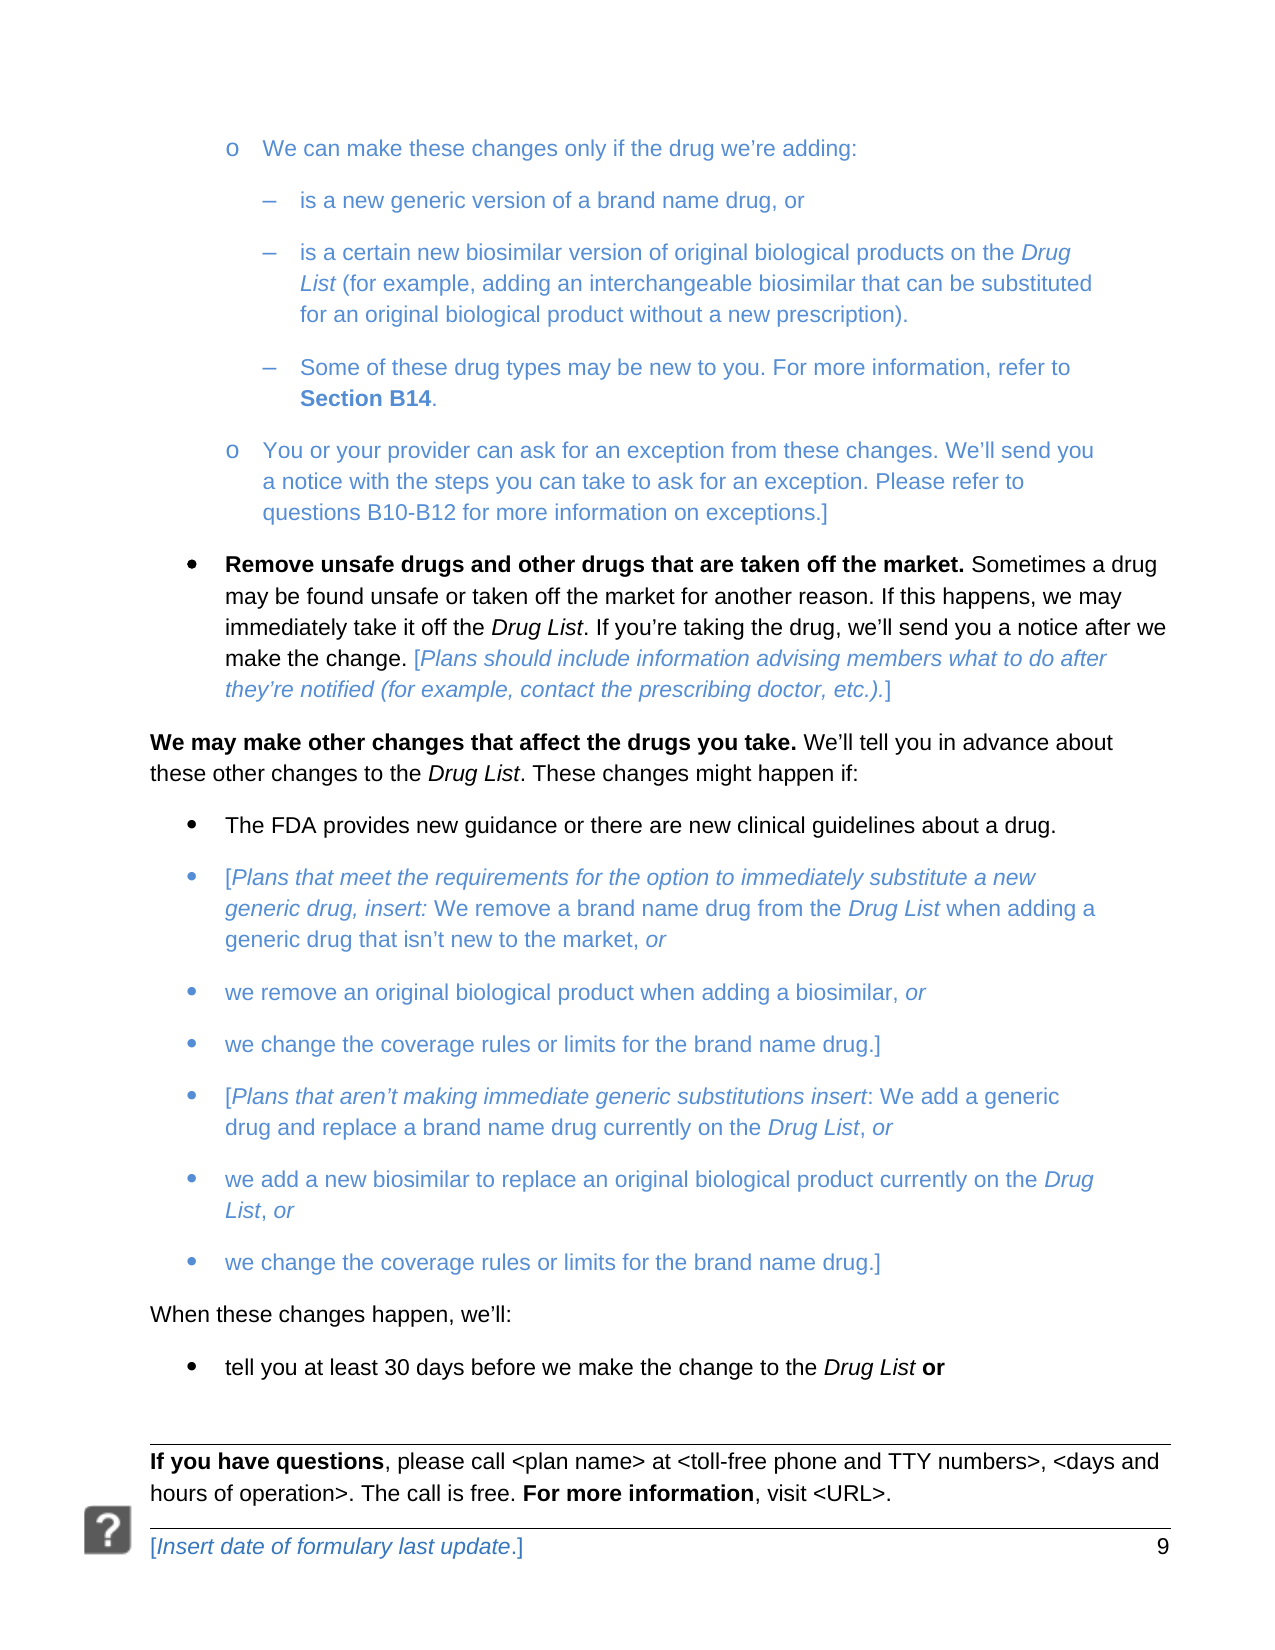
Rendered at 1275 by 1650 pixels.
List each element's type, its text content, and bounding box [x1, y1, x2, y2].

list is a certain new biosimilar version of original biological products on the Drug List (for example, adding an interchangeable biosimilar that can be substituted for an original biological product without a new prescription). [262, 235, 1096, 329]
list You or your provider can ask for an exception from these changes. We’ll send you a notice with the steps you can take to ask for an exception. Please refer to questions B10-B12 for more information on exceptions.] [225, 433, 1096, 527]
text We can make these changes only if the drug we’re adding: [225, 131, 1096, 162]
text tell you at least 30 days before we make the change to the Drug List or [187, 1350, 1171, 1381]
text We may make other changes that affect the drugs you take. We’ll tell you in advance about these other changes to the Drug List. These changes might happen if: [150, 725, 1171, 787]
text The FDA provides new guidance or there are new clinical guidelines about a drug. [187, 808, 1171, 839]
text we change the coverage rules or limits for the brand name drug.] [187, 1246, 1096, 1277]
text we add a new biosimilar to replace an original biological product currently on the Drug List, or [187, 1162, 1096, 1225]
list Some of these drug types may be new to you. For more information, refer to Section B14. [262, 350, 1096, 412]
text [Plans that meet the requirements for the option to immediately substitute a new generic drug, insert: We remove a brand name drug from the Drug List when adding a generic drug that isn’t new to the market, or [187, 860, 1096, 954]
text Remove unsafe drugs and other drugs that are taken off the market. Sometimes a drug may be found unsafe or taken off the market for another reason. If this happens, we may immediately take it off the Drug List. If you’re taking the drug, we’ll send you a notice after we make the change. [Plans should include information advising members what to do after they’re notified (for example, contact the prescribing doctor, etc.).] [187, 548, 1171, 704]
list is a new generic version of a brand name drug, or [262, 183, 1096, 214]
text When these changes happen, we’ll: [150, 1298, 1171, 1329]
picture [84, 1505, 133, 1556]
text [Plans that aren’t making immediate generic substitutions insert: We add a generic drug and replace a brand name drug currently on the Drug List, or [187, 1079, 1096, 1142]
text we change the coverage rules or limits for the brand name drug.] [187, 1027, 1096, 1058]
text we remove an original biological product when adding a biosimilar, or [187, 975, 1096, 1006]
